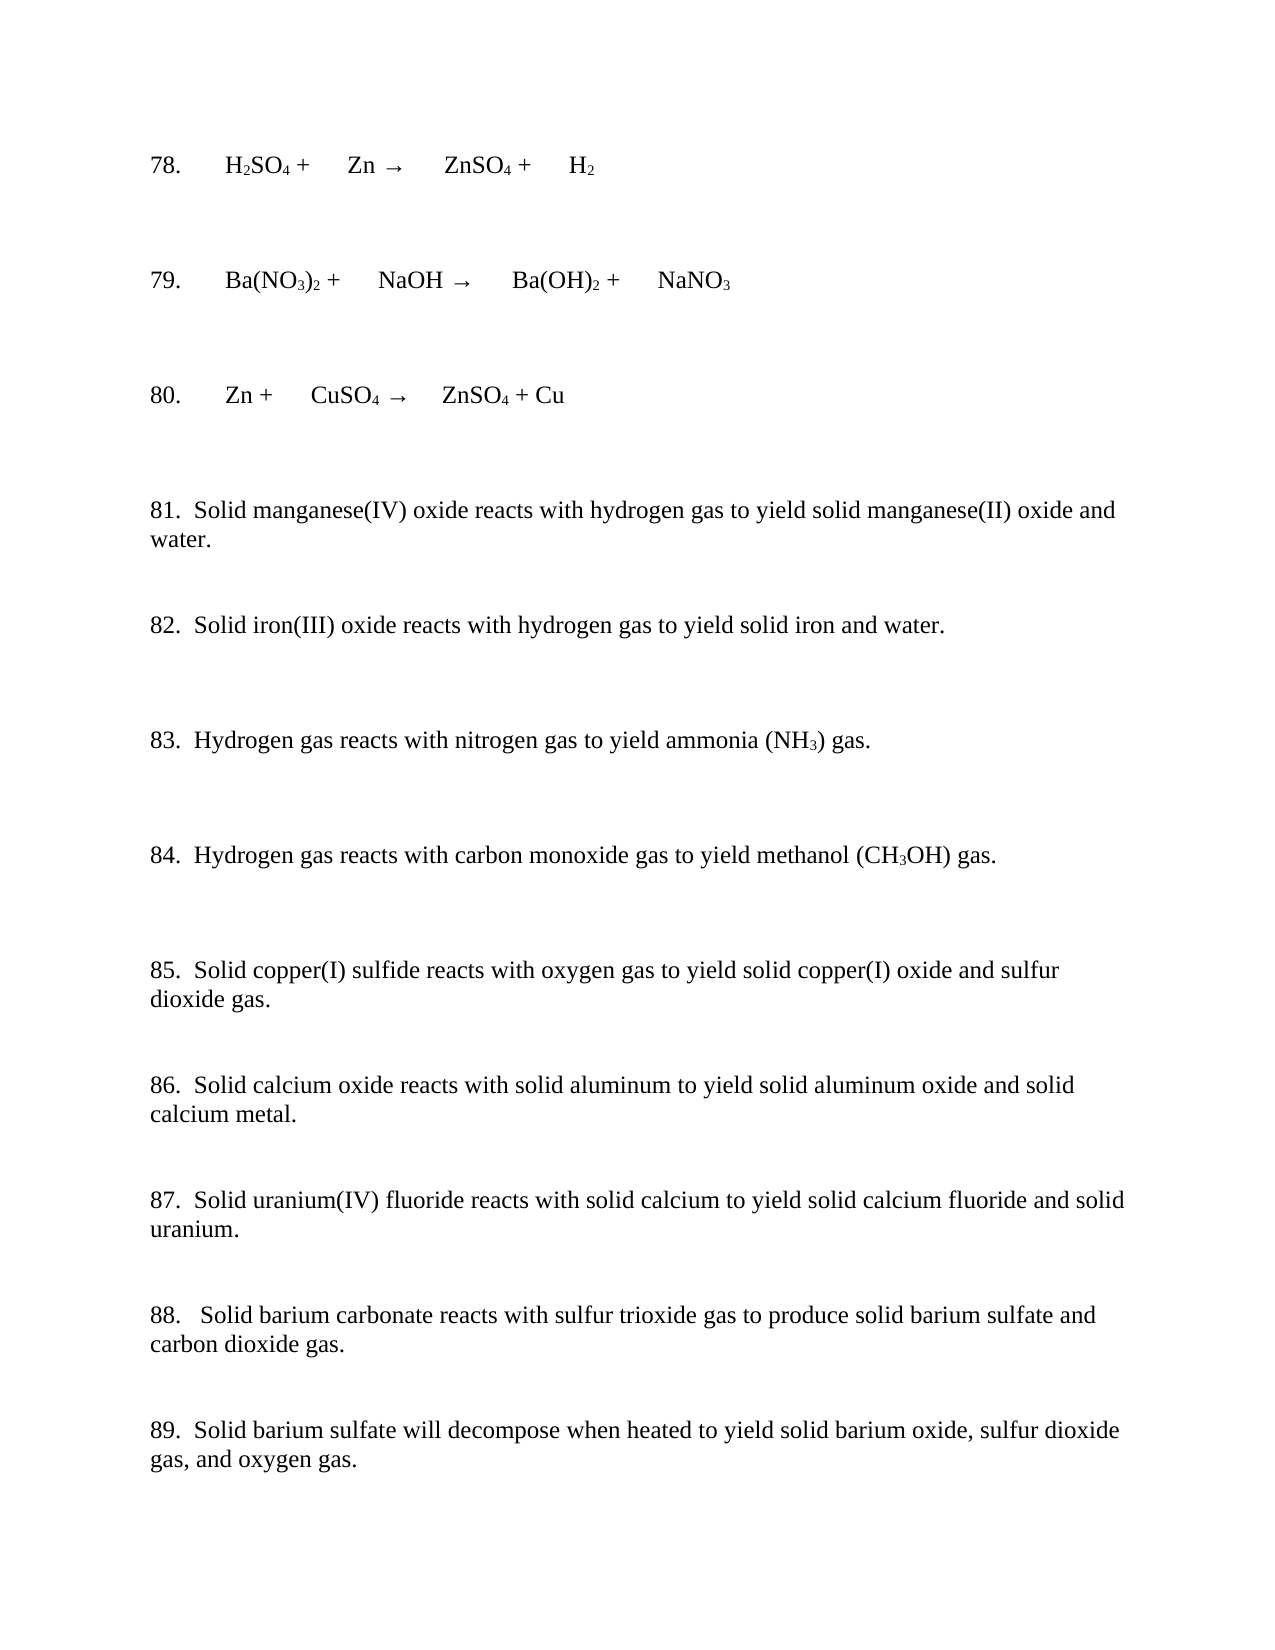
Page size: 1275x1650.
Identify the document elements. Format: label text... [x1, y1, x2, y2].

text 88. Solid barium carbonate reacts with sulfur trioxide gas to produce solid barium sulfate and carbon dioxide gas. [150, 1300, 1125, 1357]
text 89. Solid barium sulfate will decompose when heated to yield solid barium oxide, sulfur dioxide gas, and oxygen gas. [150, 1415, 1125, 1472]
text 83. Hydrogen gas reacts with nitrogen gas to yield ammonia (NH3) gas. [150, 725, 1125, 754]
text 80. Zn + CuSO4 → ZnSO4 + Cu [150, 380, 1125, 409]
text 78. H2SO4 + Zn → ZnSO4 + H2 [150, 150, 1125, 179]
text 84. Hydrogen gas reacts with carbon monoxide gas to yield methanol (CH3OH) gas. [150, 840, 1125, 869]
text 82. Solid iron(III) oxide reacts with hydrogen gas to yield solid iron and water. [150, 610, 1125, 639]
text 86. Solid calcium oxide reacts with solid aluminum to yield solid aluminum oxide and solid calcium metal. [150, 1070, 1125, 1127]
text 87. Solid uranium(IV) fluoride reacts with solid calcium to yield solid calcium fluoride and solid uranium. [150, 1185, 1125, 1242]
text 85. Solid copper(I) sulfide reacts with oxygen gas to yield solid copper(I) oxide and sulfur dioxide gas. [150, 955, 1125, 1012]
text 81. Solid manganese(IV) oxide reacts with hydrogen gas to yield solid manganese(II) oxide and water. [150, 495, 1125, 552]
text 79. Ba(NO3)2 + NaOH → Ba(OH)2 + NaNO3 [150, 265, 1125, 294]
